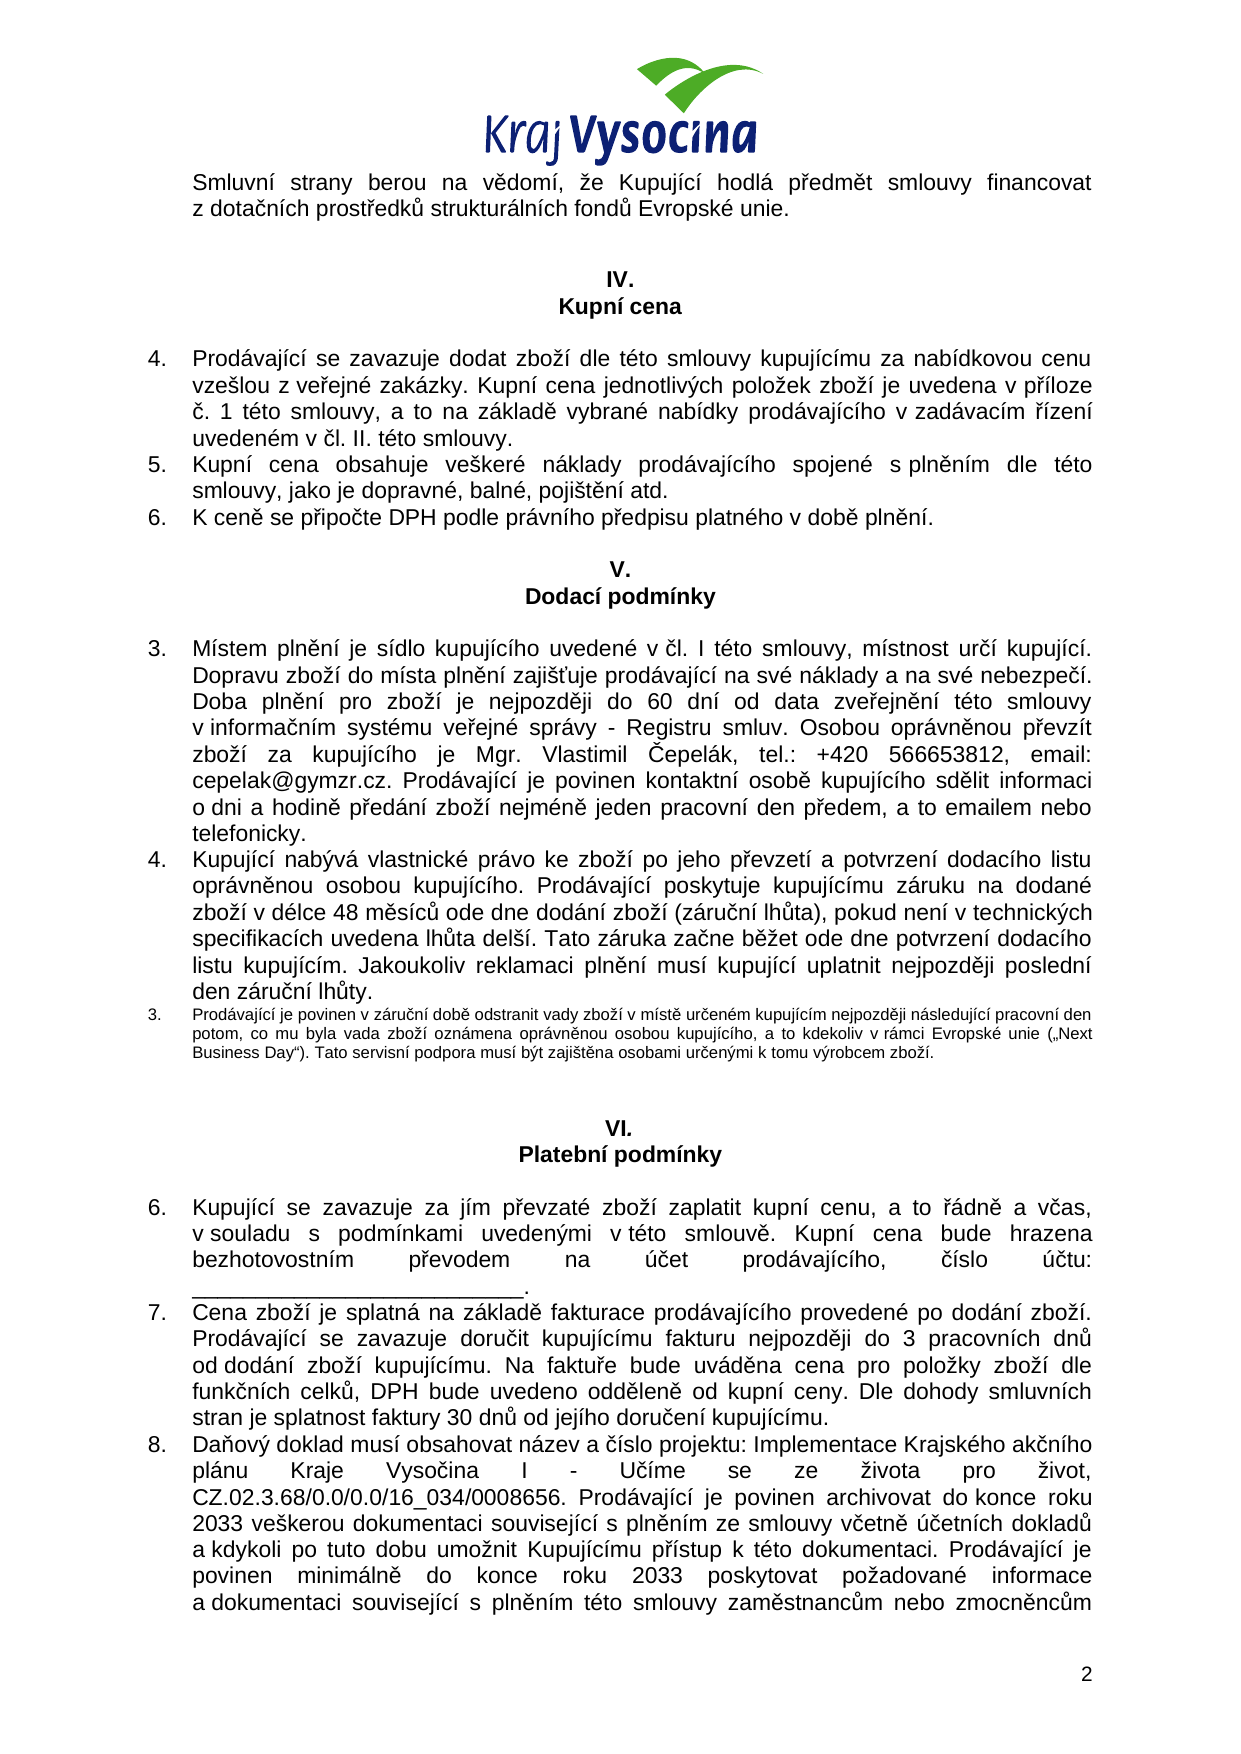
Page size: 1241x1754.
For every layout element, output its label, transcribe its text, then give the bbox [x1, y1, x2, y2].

list Kupní cena obsahuje veškeré náklady prodávajícího spojené s plněním dle této smlouvy, jako je dopravné, balné, pojištění atd. [148, 451, 1092, 503]
list Kupující se zavazuje za jím převzaté zboží zaplatit kupní cenu, a to řádně a včas, v souladu s podmínkami uvedenými v této smlouvě. Kupní cena bude hrazena bezhotovostním převodem na účet prodávajícího, číslo účtu: __________________________. [148, 1193, 1092, 1299]
text VI. [148, 1114, 1092, 1141]
list Místem plnění je sídlo kupujícího uvedené v čl. I této smlouvy, místnost určí kupující. Dopravu zboží do místa plnění zajišťuje prodávající na své náklady a na své nebezpečí. Doba plnění pro zboží je nejpozději do 60 dní od data zveřejnění této smlouvy v informačním systému veřejné správy - Registru smluv. Osobou oprávněnou převzít zboží za kupujícího je Mgr. Vlastimil Čepelák, tel.: +420 566653812, email: cepelak@gymzr.cz. Prodávající je povinen kontaktní osobě kupujícího sdělit informaci o dni a hodině předání zboží nejméně jeden pracovní den předem, a to emailem nebo telefonicky. [148, 635, 1092, 846]
list Prodávající se zavazuje dodat zboží dle této smlouvy kupujícímu za nabídkovou cenu vzešlou z veřejné zakázky. Kupní cena jednotlivých položek zboží je uvedena v příloze č. 1 této smlouvy, a to na základě vybrané nabídky prodávajícího v zadávacím řízení uvedeném v čl. II. této smlouvy. [148, 345, 1092, 451]
list Cena zboží je splatná na základě fakturace prodávajícího provedené po dodání zboží. Prodávající se zavazuje doručit kupujícímu fakturu nejpozději do 3 pracovních dnů od dodání zboží kupujícímu. Na faktuře bude uváděna cena pro položky zboží dle funkčních celků, DPH bude uvedeno odděleně od kupní ceny. Dle dohody smluvních stran je splatnost faktury 30 dnů od jejího doručení kupujícímu. [148, 1299, 1092, 1431]
text Platební podmínky [148, 1141, 1092, 1167]
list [148, 168, 1092, 221]
text Dodací podmínky [148, 583, 1092, 609]
list 3. Prodávající je povinen v záruční době odstranit vady zboží v místě určeném kupujícím nejpozději následující pracovní den potom, co mu byla vada zboží oznámena oprávněnou osobou kupujícího, a to kdekoliv v rámci Evropské unie („Next Business Day“). Tato servisní podpora musí být zajištěna osobami určenými k tomu výrobcem zboží. [148, 1004, 1092, 1062]
list K ceně se připočte DPH podle právního předpisu platného v době plnění. [148, 503, 1092, 530]
text Kupní cena [148, 293, 1092, 319]
text V. [148, 556, 1092, 583]
text IV. [148, 266, 1092, 293]
list Kupující nabývá vlastnické právo ke zboží po jeho převzetí a potvrzení dodacího listu oprávněnou osobou kupujícího. Prodávající poskytuje kupujícímu záruku na dodané zboží v délce 48 měsíců ode dne dodání zboží (záruční lhůta), pokud není v technických specifikacích uvedena lhůta delší. Tato záruka začne běžet ode dne potvrzení dodacího listu kupujícím. Jakoukoliv reklamaci plnění musí kupující uplatnit nejpozději poslední den záruční lhůty. [148, 846, 1092, 1004]
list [148, 1431, 1092, 1615]
